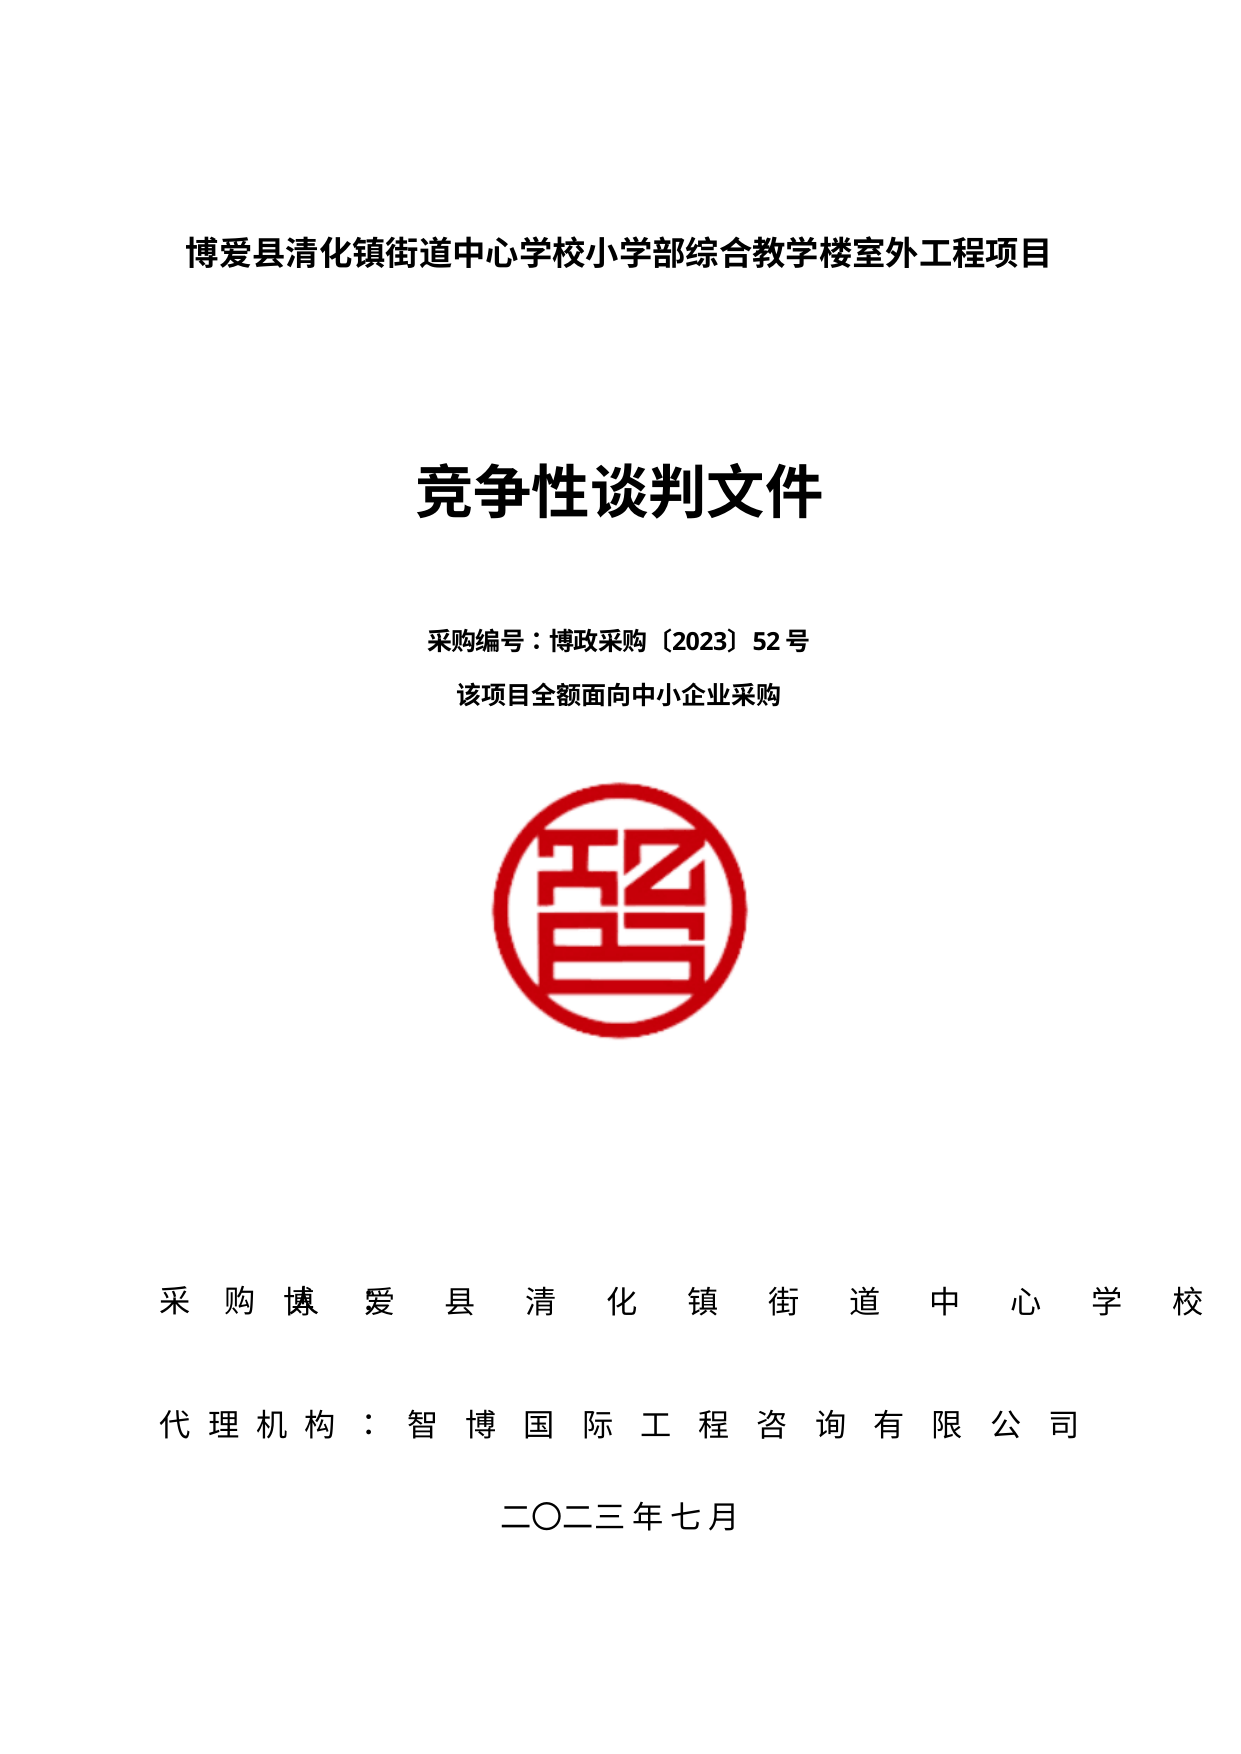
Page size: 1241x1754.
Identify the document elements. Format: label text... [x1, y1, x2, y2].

table_cell 智博国际工程咨询有限公司 [396, 1391, 1092, 1483]
text 采购编号：博政采购〔2023〕52号 [159, 621, 1078, 657]
text 竞争性谈判文件 [159, 451, 1078, 531]
picture [453, 760, 797, 1057]
table_cell 二〇二三 年 七 月 [148, 1483, 1092, 1574]
table_cell 代理机构： [148, 1391, 396, 1483]
text 博爱县清化镇街道中心学校小学部综合教学楼室外工程项目 [159, 227, 1078, 275]
table_header [396, 1268, 1092, 1391]
text 该项目全额面向中小企业采购 [159, 676, 1078, 712]
table_header 采购人： [148, 1268, 396, 1391]
